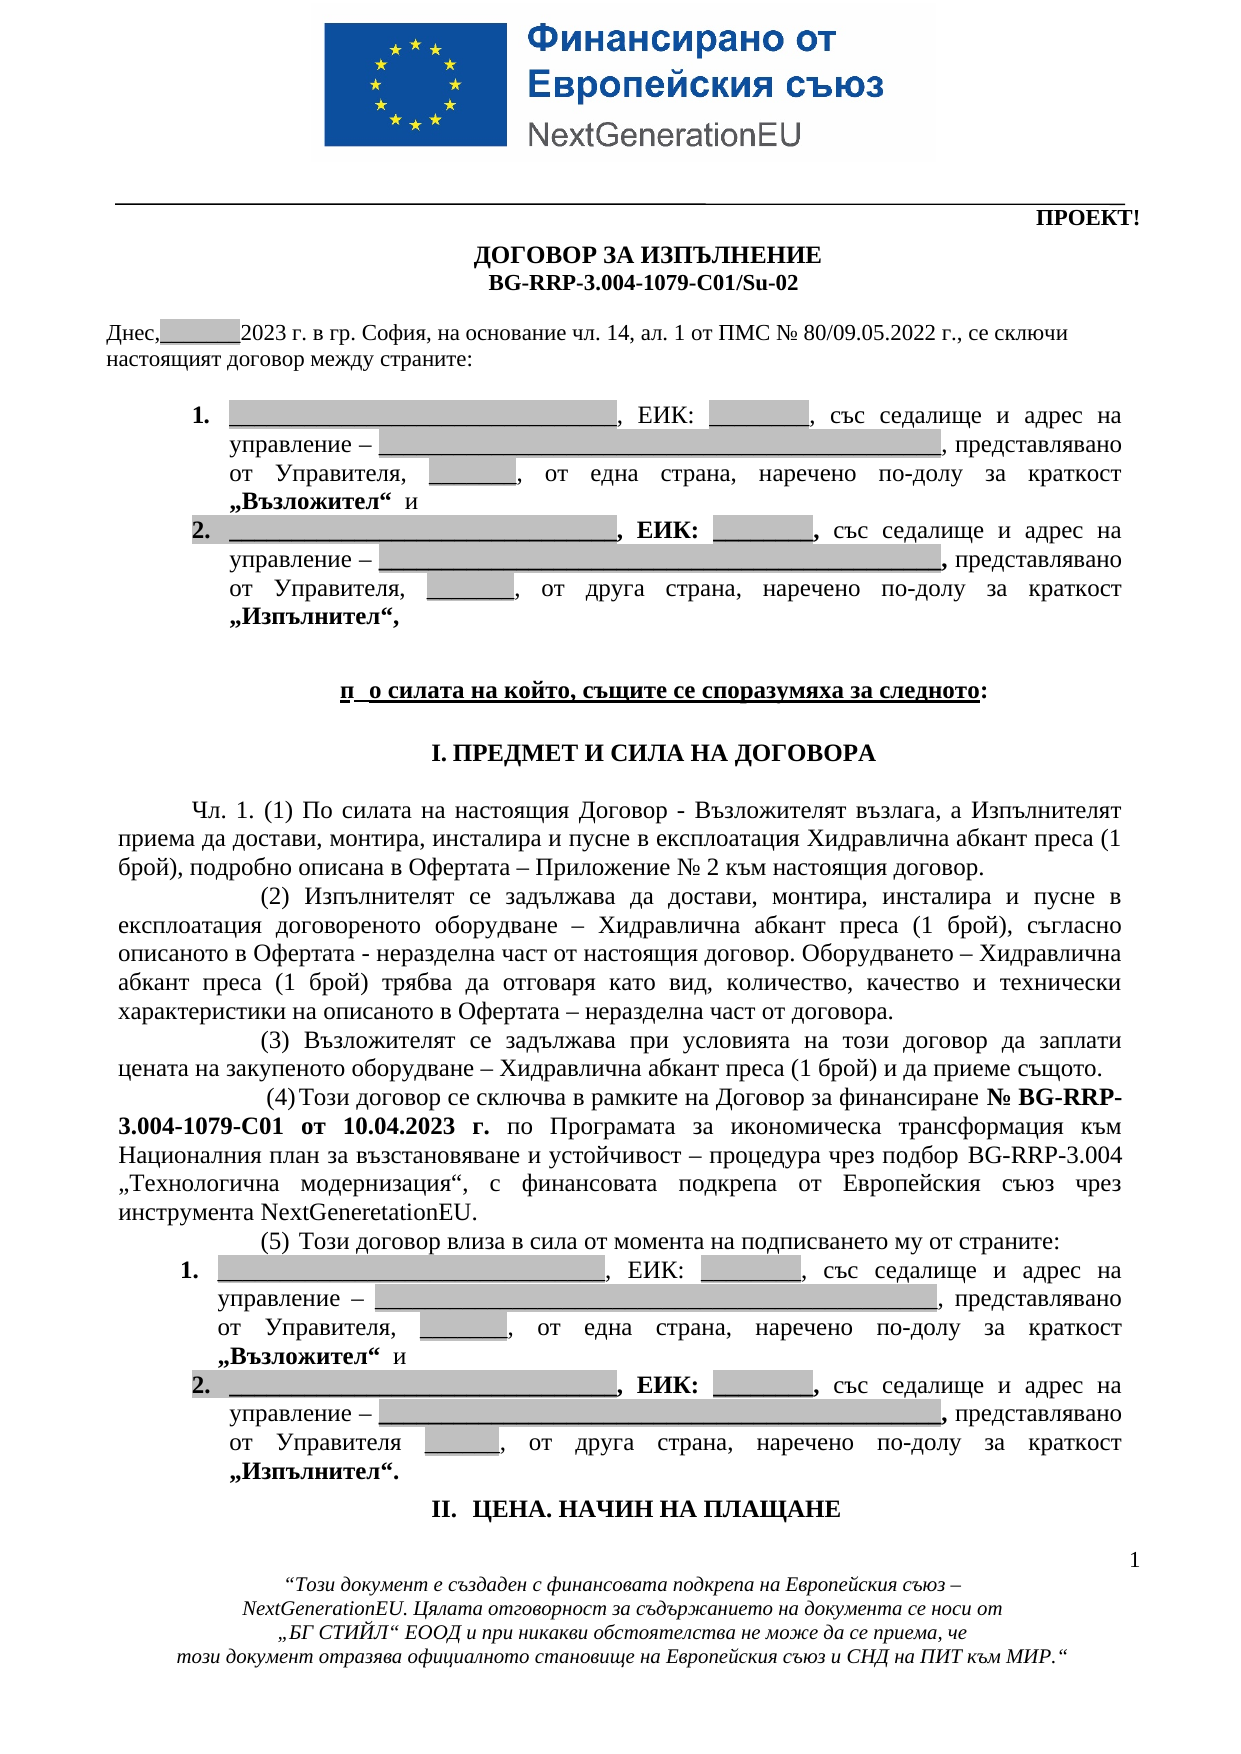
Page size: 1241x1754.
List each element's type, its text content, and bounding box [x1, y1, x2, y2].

text BG-RRP-3.004-1079-C01/Su-02 [106, 269, 1140, 295]
list Този договор се сключва в рамките на Договор за финансиране № BG-RRP-3.004-1079-C01 от 10.04.2023 г. по Програмата за икономическа трансформация към Националния план за възстановяване и устойчивост – процедура чрез подбор BG-RRP-3.004 „Технологична модернизация“, с финансовата подкрепа от Европейския съюз чрез инструмента NextGeneretationEU. [118, 1082, 1122, 1226]
text Днес,_______2023 г. в гр. София, на основание чл. 14, ал. 1 от ПМС № 80/09.05.2022 г., се сключи настоящият договор между страните: [106, 319, 1140, 371]
picture [311, 3, 936, 162]
list Възложителят се задължава при условията на този договор да заплати цената на закупеното оборудване – Хидравлична абкант преса (1 брой) и да приеме същото. [118, 1025, 1122, 1082]
text п о силата на който, същите се споразумяха за следното: [340, 675, 1140, 704]
list _______________________________, ЕИК: ________, със седалище и адрес на управление – _____________________________________________, представлявано от Управителя, _______, от една страна, наречено по-долу за краткост „Възложител“ и [192, 400, 1122, 515]
list ПРЕДМЕТ И СИЛА НА ДОГОВОРА [431, 738, 1140, 766]
text ПРОЕКТ! [106, 204, 1140, 231]
list Изпълнителят се задължава да достави, монтира, инсталира и пусне в експлоатация договореното оборудване – Хидравлична абкант преса (1 брой), съгласно описаното в Офертата - неразделна част от настоящия договор. Оборудването – Хидравлична абкант преса (1 брой) трябва да отговаря като вид, количество, качество и технически характеристики на описаното в Офертата – неразделна част от договора. [118, 881, 1122, 1025]
list _______________________________, ЕИК: ________, със седалище и адрес на управление – _____________________________________________, представлявано от Управителя ______, от друга страна, наречено по-долу за краткост „Изпълнител“. [192, 1370, 1122, 1485]
text Чл. 1. (1) По силата на настоящия Договор - Възложителят възлага, а Изпълнителят приема да достави, монтира, инсталира и пусне в експлоатация Хидравлична абкант преса (1 брой), подробно описана в Офертата – Приложение № 2 към настоящия договор. [118, 795, 1122, 881]
subtitle ЦЕНА. НАЧИН НА ПЛАЩАНЕ [431, 1494, 1140, 1523]
list _______________________________, ЕИК: ________, със седалище и адрес на управление – _____________________________________________, представлявано от Управителя, _______, от друга страна, наречено по-долу за краткост „Изпълнител“, [192, 515, 1122, 630]
list Този договор влиза в сила от момента на подписването му от страните: [118, 1226, 1123, 1255]
text ДОГОВОР ЗА ИЗПЪЛНЕНИЕ [415, 240, 831, 269]
list _______________________________, ЕИК: ________, със седалище и адрес на управление – _____________________________________________, представлявано от Управителя, _______, от една страна, наречено по-долу за краткост „Възложител“ и [180, 1255, 1122, 1370]
